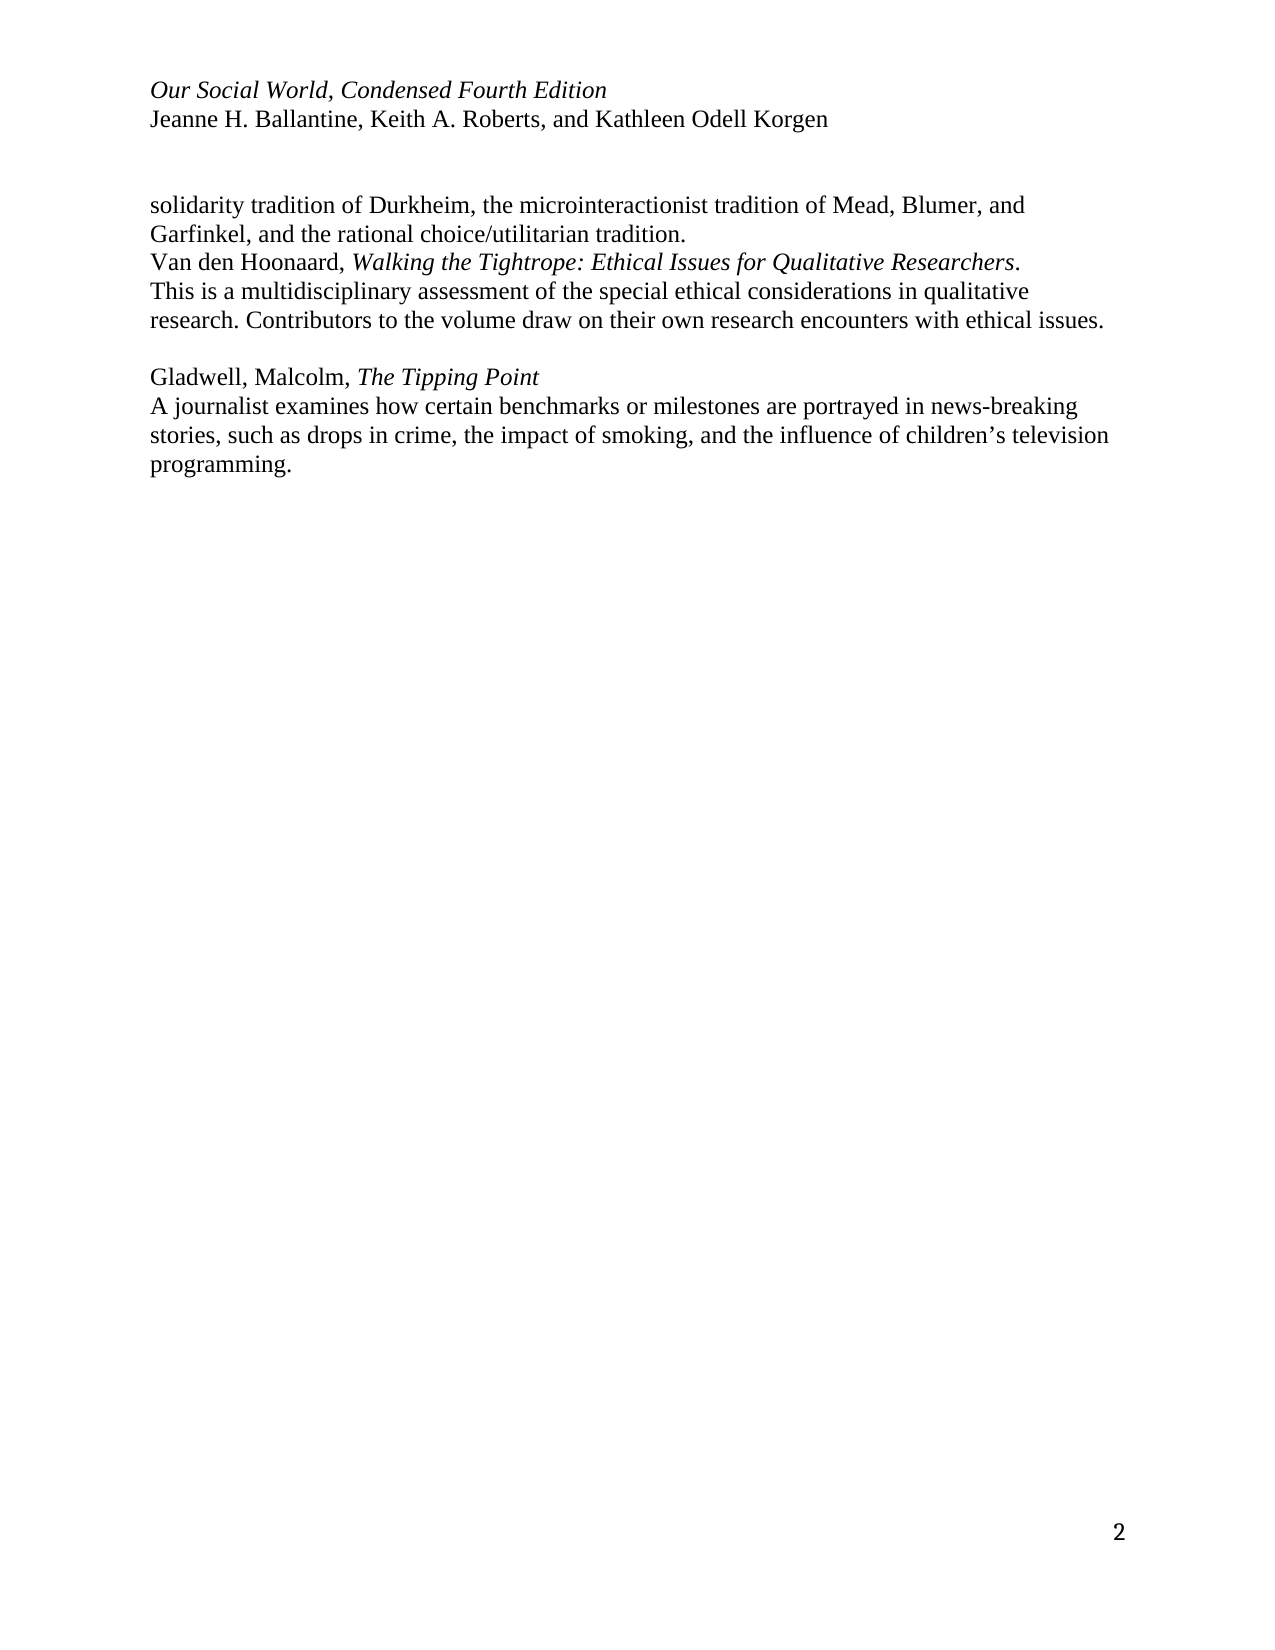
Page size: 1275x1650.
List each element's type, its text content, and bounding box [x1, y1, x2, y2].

text This is a multidisciplinary assessment of the special ethical considerations in qualitative research. Contributors to the volume draw on their own research encounters with ethical issues. [150, 276, 1125, 334]
text A journalist examines how certain benchmarks or milestones are portrayed in news-breaking stories, such as drops in crime, the impact of smoking, and the influence of children’s television programming. [150, 391, 1125, 477]
text Van den Hoonaard, Walking the Tightrope: Ethical Issues for Qualitative Researchers. [150, 247, 1125, 276]
text Gladwell, Malcolm, The Tipping Point [150, 362, 1125, 391]
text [150, 190, 1125, 247]
